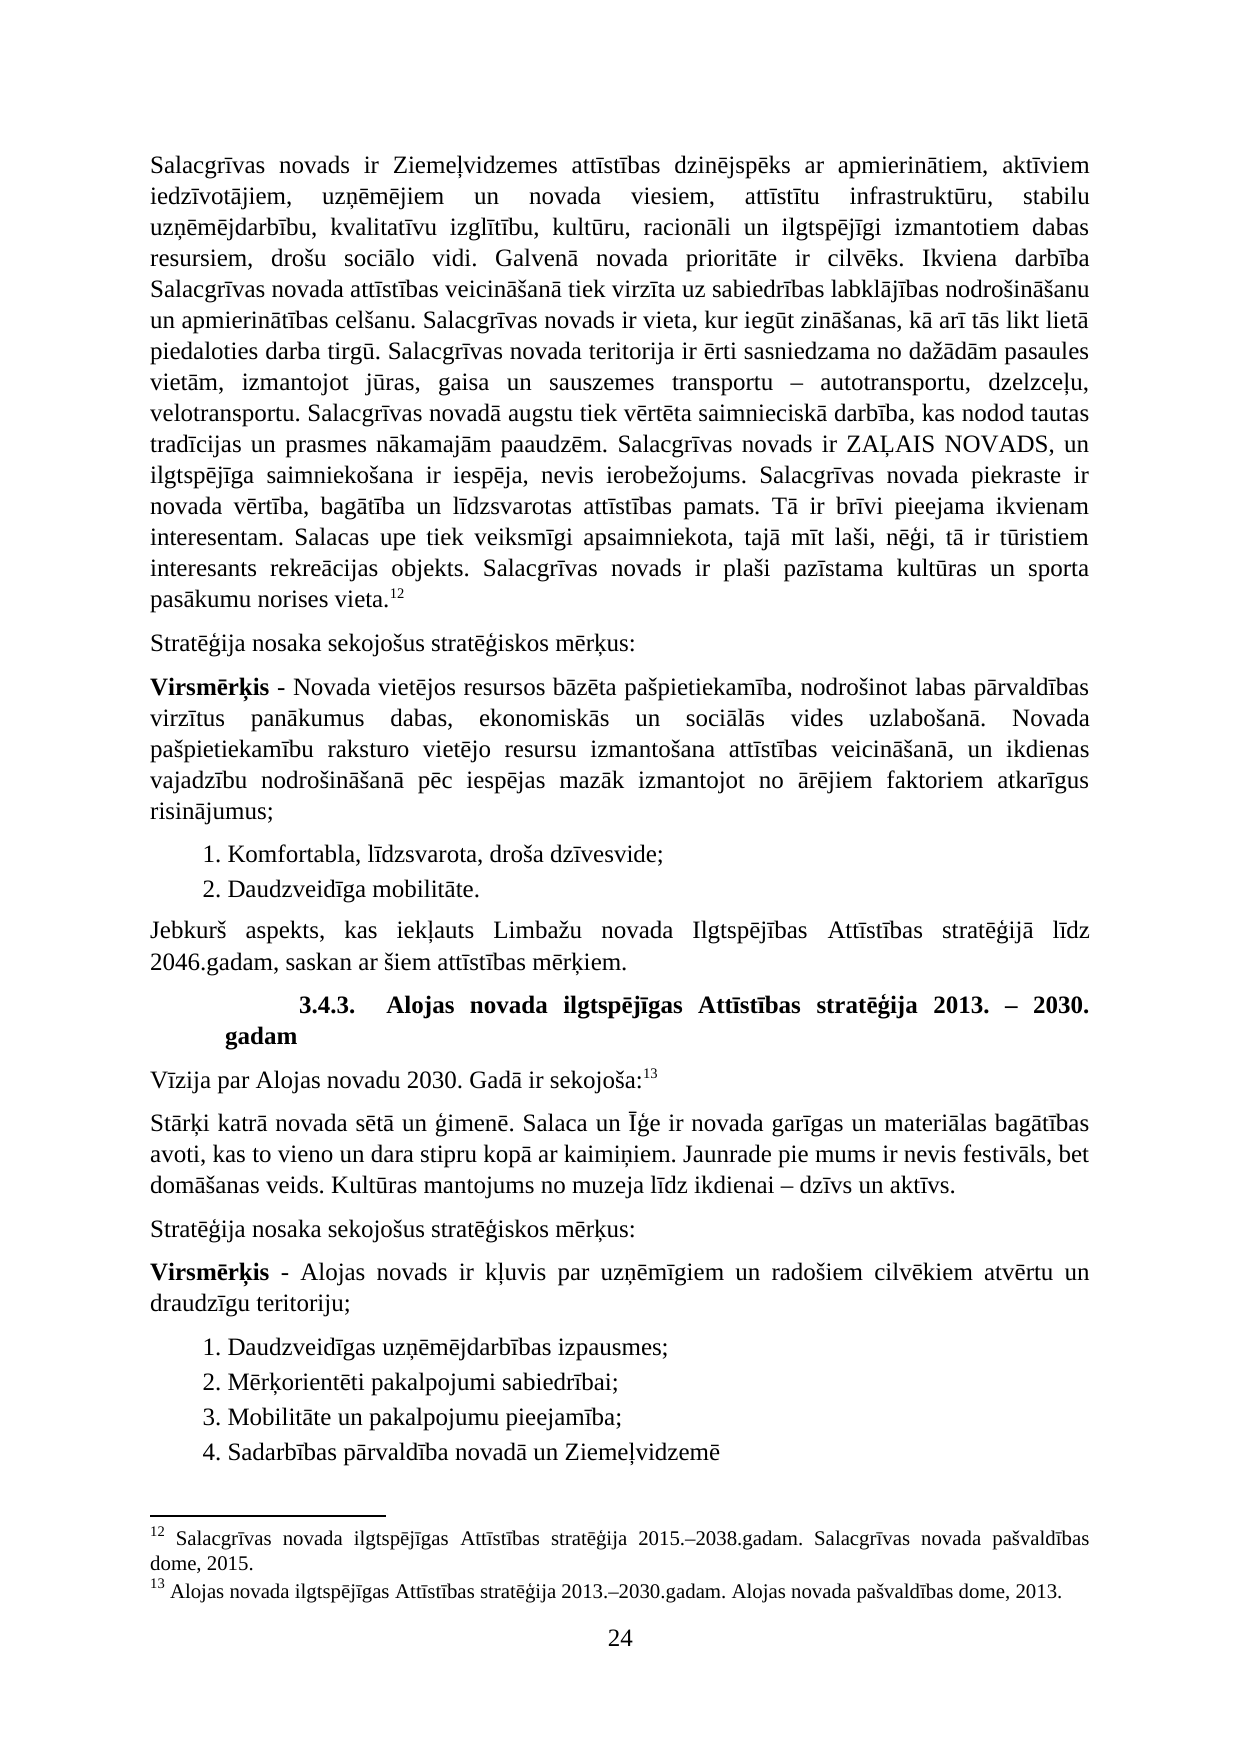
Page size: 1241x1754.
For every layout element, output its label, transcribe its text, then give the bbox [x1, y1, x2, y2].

text 3. Mobilitāte un pakalpojumu pieejamība; [202, 1402, 1090, 1431]
text 1. Daudzveidīgas uzņēmējdarbības izpausmes; [202, 1332, 1090, 1361]
text Virsmērķis - Novada vietējos resursos bāzēta pašpietiekamība, nodrošinot labas pārvaldības virzītus panākumus dabas, ekonomiskās un sociālās vides uzlabošanā. Novada pašpietiekamību raksturo vietējo resursu izmantošana attīstības veicināšanā, un ikdienas vajadzību nodrošināšanā pēc iespējas mazāk izmantojot no ārējiem faktoriem atkarīgus risinājumus; [150, 672, 1090, 824]
text Jebkurš aspekts, kas iekļauts Limbažu novada Ilgtspējības Attīstības stratēģijā līdz 2046.gadam, saskan ar šiem attīstības mērķiem. [150, 916, 1090, 975]
text Stārķi katrā novada sētā un ģimenē. Salaca un Īģe ir novada garīgas un materiālas bagātības avoti, kas to vieno un dara stipru kopā ar kaimiņiem. Jaunrade pie mums ir nevis festivāls, bet domāšanas veids. Kultūras mantojums no muzeja līdz ikdienai – dzīvs un aktīvs. [150, 1108, 1090, 1199]
text 2. Mērķorientēti pakalpojumi sabiedrībai; [202, 1367, 1090, 1396]
text Vīzija par Alojas novadu 2030. Gadā ir sekojoša: [150, 1065, 1090, 1093]
subtitle Alojas novada ilgtspējīgas Attīstības stratēģija 2013. – 2030. gadam [225, 990, 1090, 1050]
text Stratēģija nosaka sekojošus stratēģiskos mērķus: [150, 628, 1090, 657]
text Stratēģija nosaka sekojošus stratēģiskos mērķus: [150, 1214, 1090, 1243]
text 2. Daudzveidīga mobilitāte. [202, 874, 1090, 903]
text 1. Komfortabla, līdzsvarota, droša dzīvesvide; [202, 839, 1090, 868]
text Virsmērķis - Alojas novads ir kļuvis par uzņēmīgiem un radošiem cilvēkiem atvērtu un draudzīgu teritoriju; [150, 1257, 1090, 1317]
text 4. Sadarbības pārvaldība novadā un Ziemeļvidzemē [202, 1437, 1090, 1466]
text Salacgrīvas novads ir Ziemeļvidzemes attīstības dzinējspēks ar apmierinātiem, aktīviem iedzīvotājiem, uzņēmējiem un novada viesiem, attīstītu infrastruktūru, stabilu uzņēmējdarbību, kvalitatīvu izglītību, kultūru, racionāli un ilgtspējīgi izmantotiem dabas resursiem, drošu sociālo vidi. Galvenā novada prioritāte ir cilvēks. Ikviena darbība Salacgrīvas novada attīstības veicināšanā tiek virzīta uz sabiedrības labklājības nodrošināšanu un apmierinātības celšanu. Salacgrīvas novads ir vieta, kur iegūt zināšanas, kā arī tās likt lietā piedaloties darba tirgū. Salacgrīvas novada teritorija ir ērti sasniedzama no dažādām pasaules vietām, izmantojot jūras, gaisa un sauszemes transportu – autotransportu, dzelzceļu, velotransportu. Salacgrīvas novadā augstu tiek vērtēta saimnieciskā darbība, kas nodod tautas tradīcijas un prasmes nākamajām paaudzēm. Salacgrīvas novads ir ZAĻAIS NOVADS, un ilgtspējīga saimniekošana ir iespēja, nevis ierobežojums. Salacgrīvas novada piekraste ir novada vērtība, bagātība un līdzsvarotas attīstības pamats. Tā ir brīvi pieejama ikvienam interesentam. Salacas upe tiek veiksmīgi apsaimniekota, tajā mīt laši, nēģi, tā ir tūristiem interesants rekreācijas objekts. Salacgrīvas novads ir plaši pazīstama kultūras un sporta pasākumu norises vieta. [150, 150, 1090, 613]
